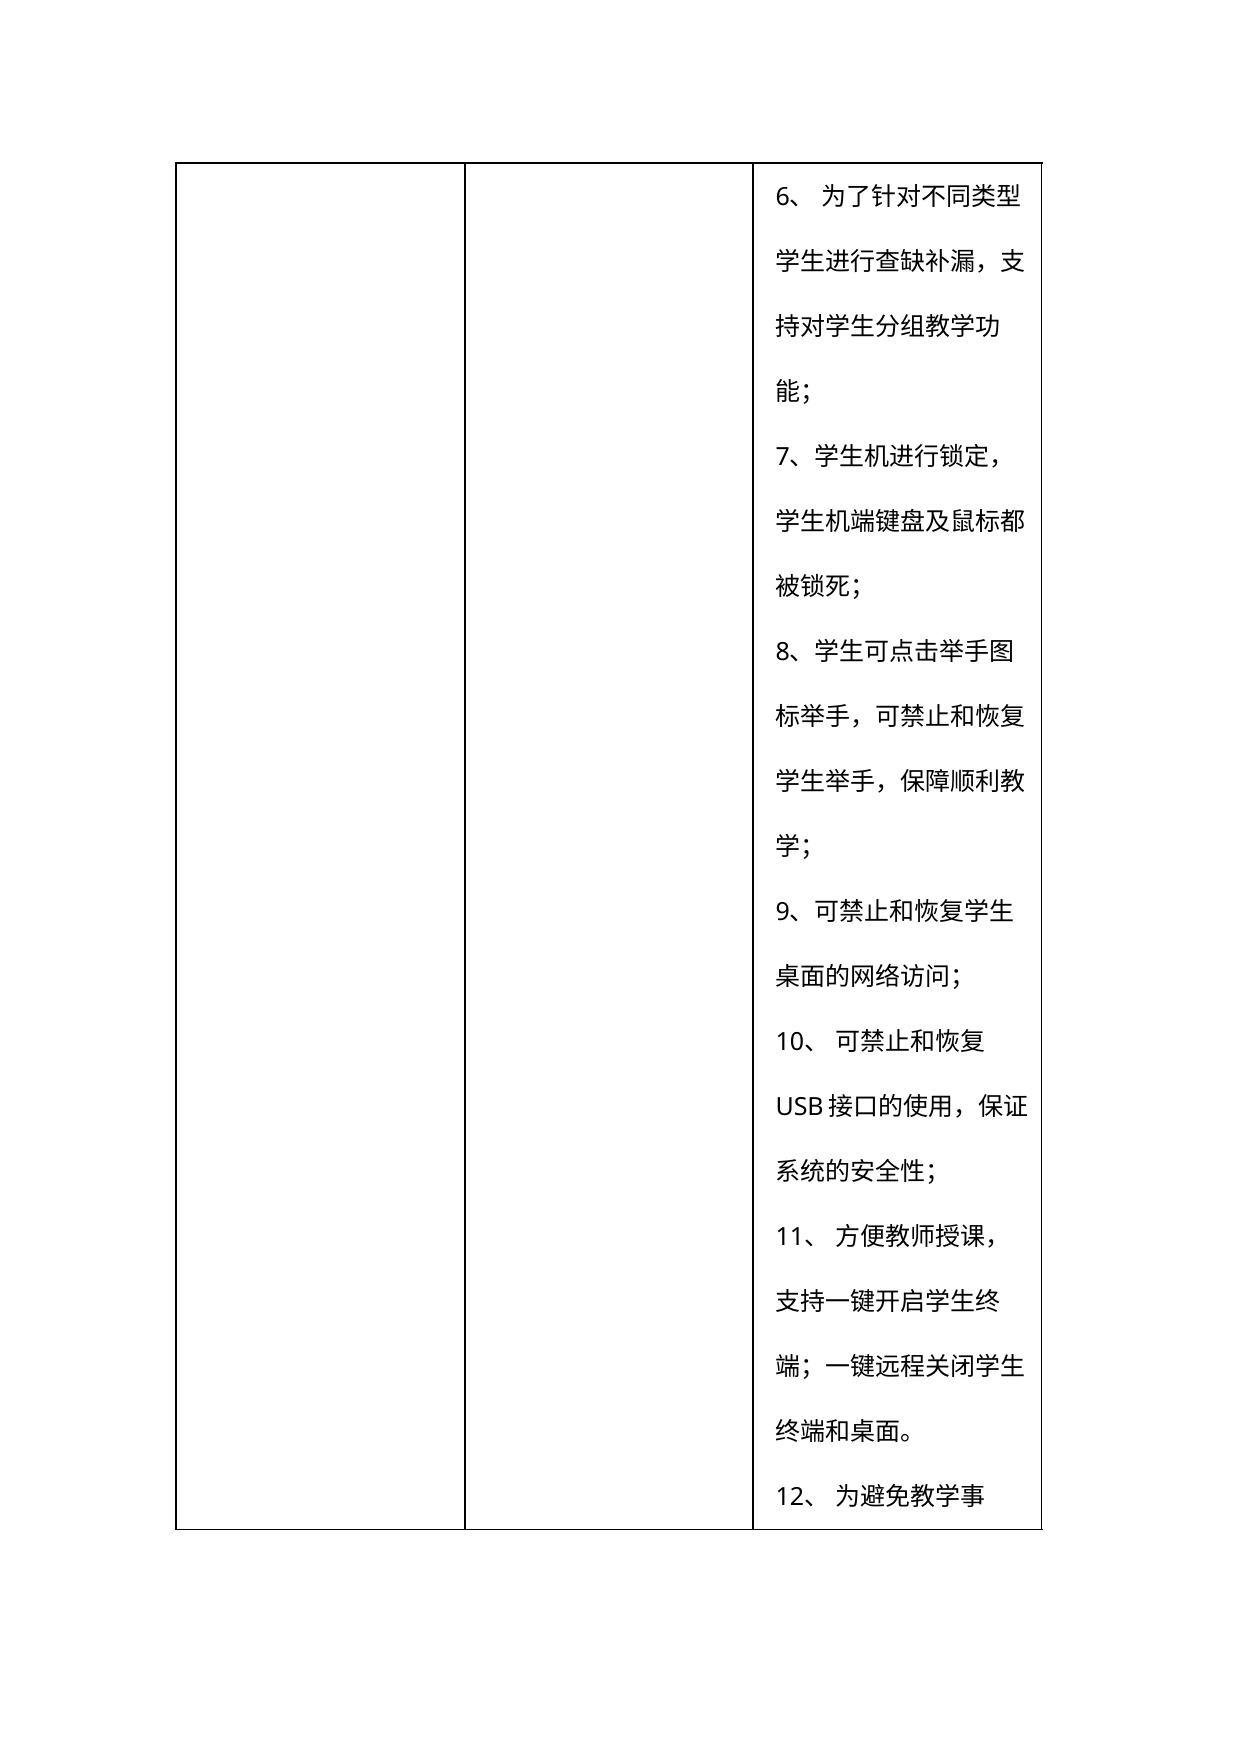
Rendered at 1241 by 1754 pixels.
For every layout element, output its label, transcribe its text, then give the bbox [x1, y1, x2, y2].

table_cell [754, 164, 1041, 1528]
table_cell [177, 164, 464, 1528]
table_cell 3 [466, 164, 752, 1528]
